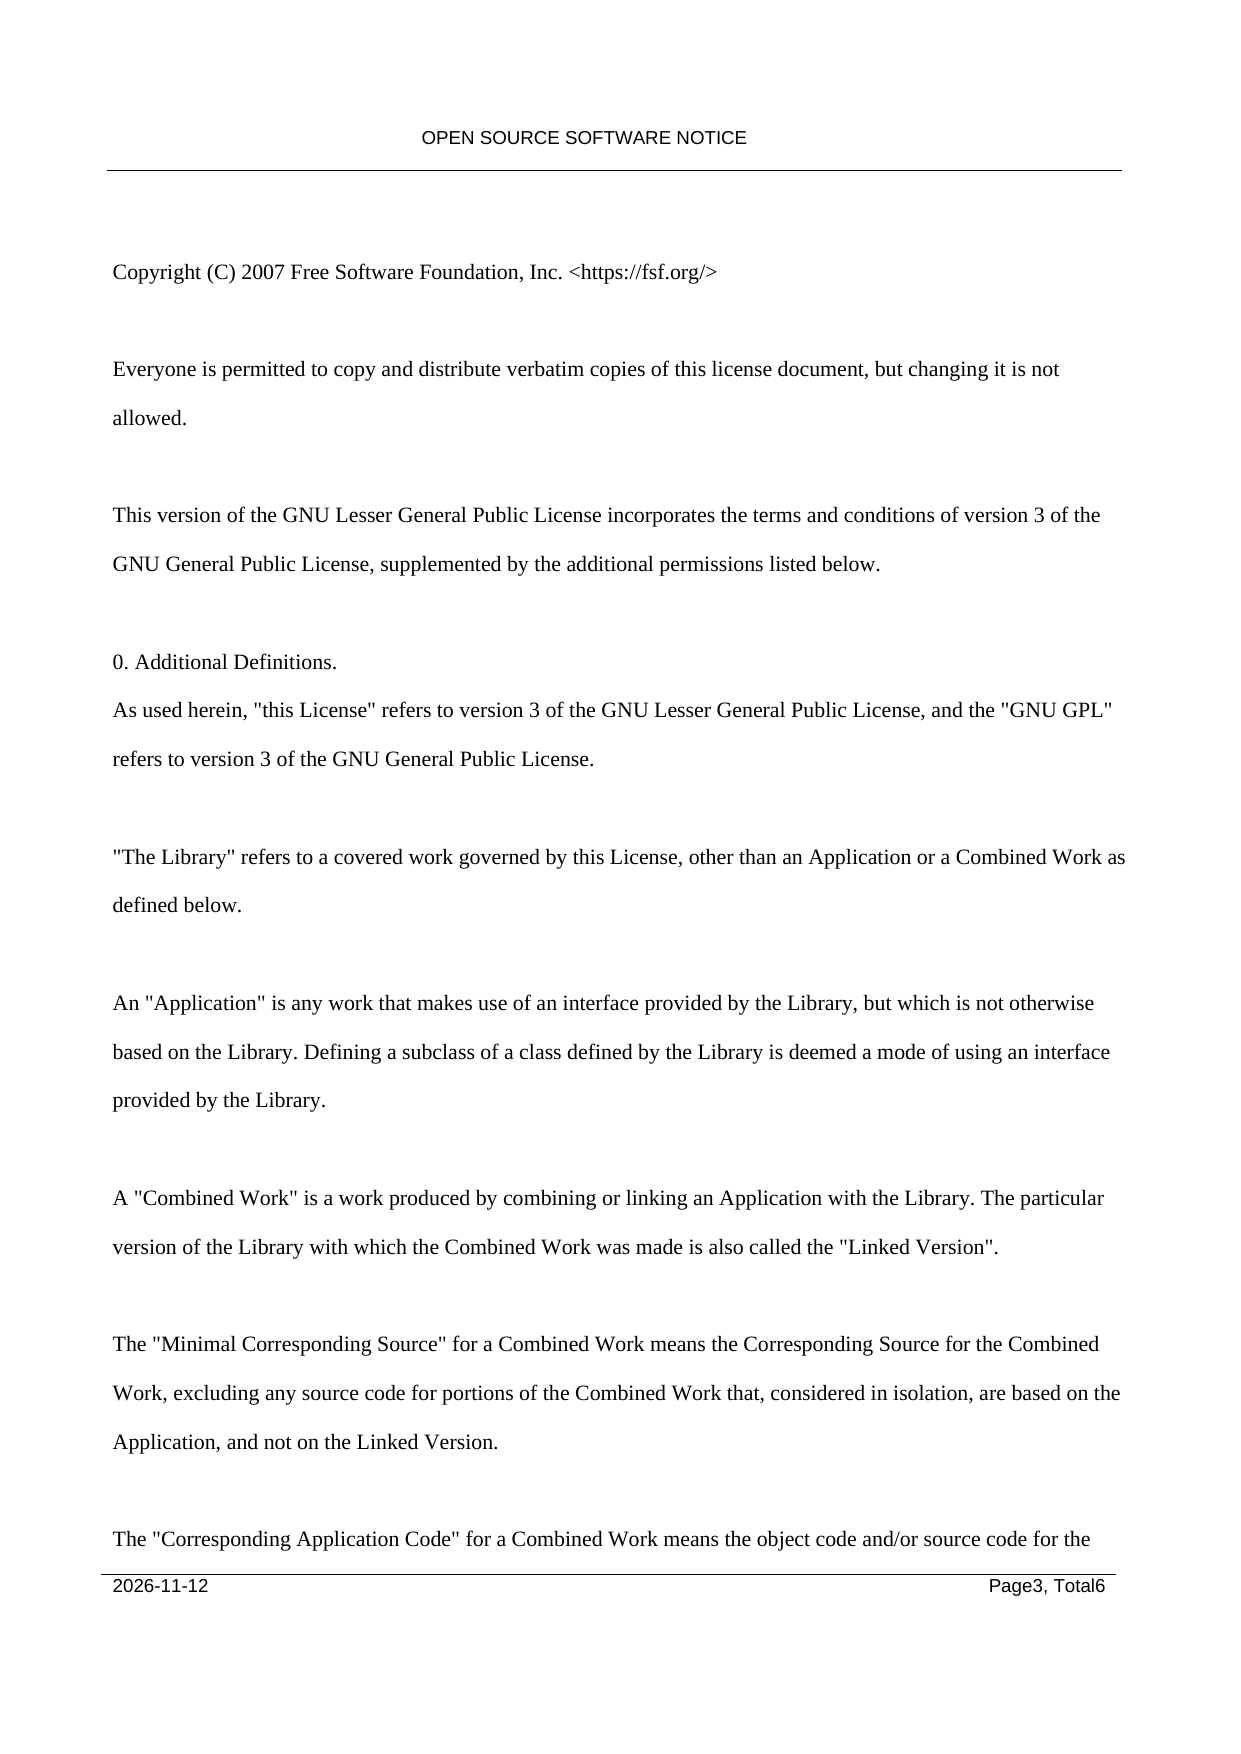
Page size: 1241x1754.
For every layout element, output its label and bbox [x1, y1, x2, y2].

text [112, 206, 1128, 1555]
